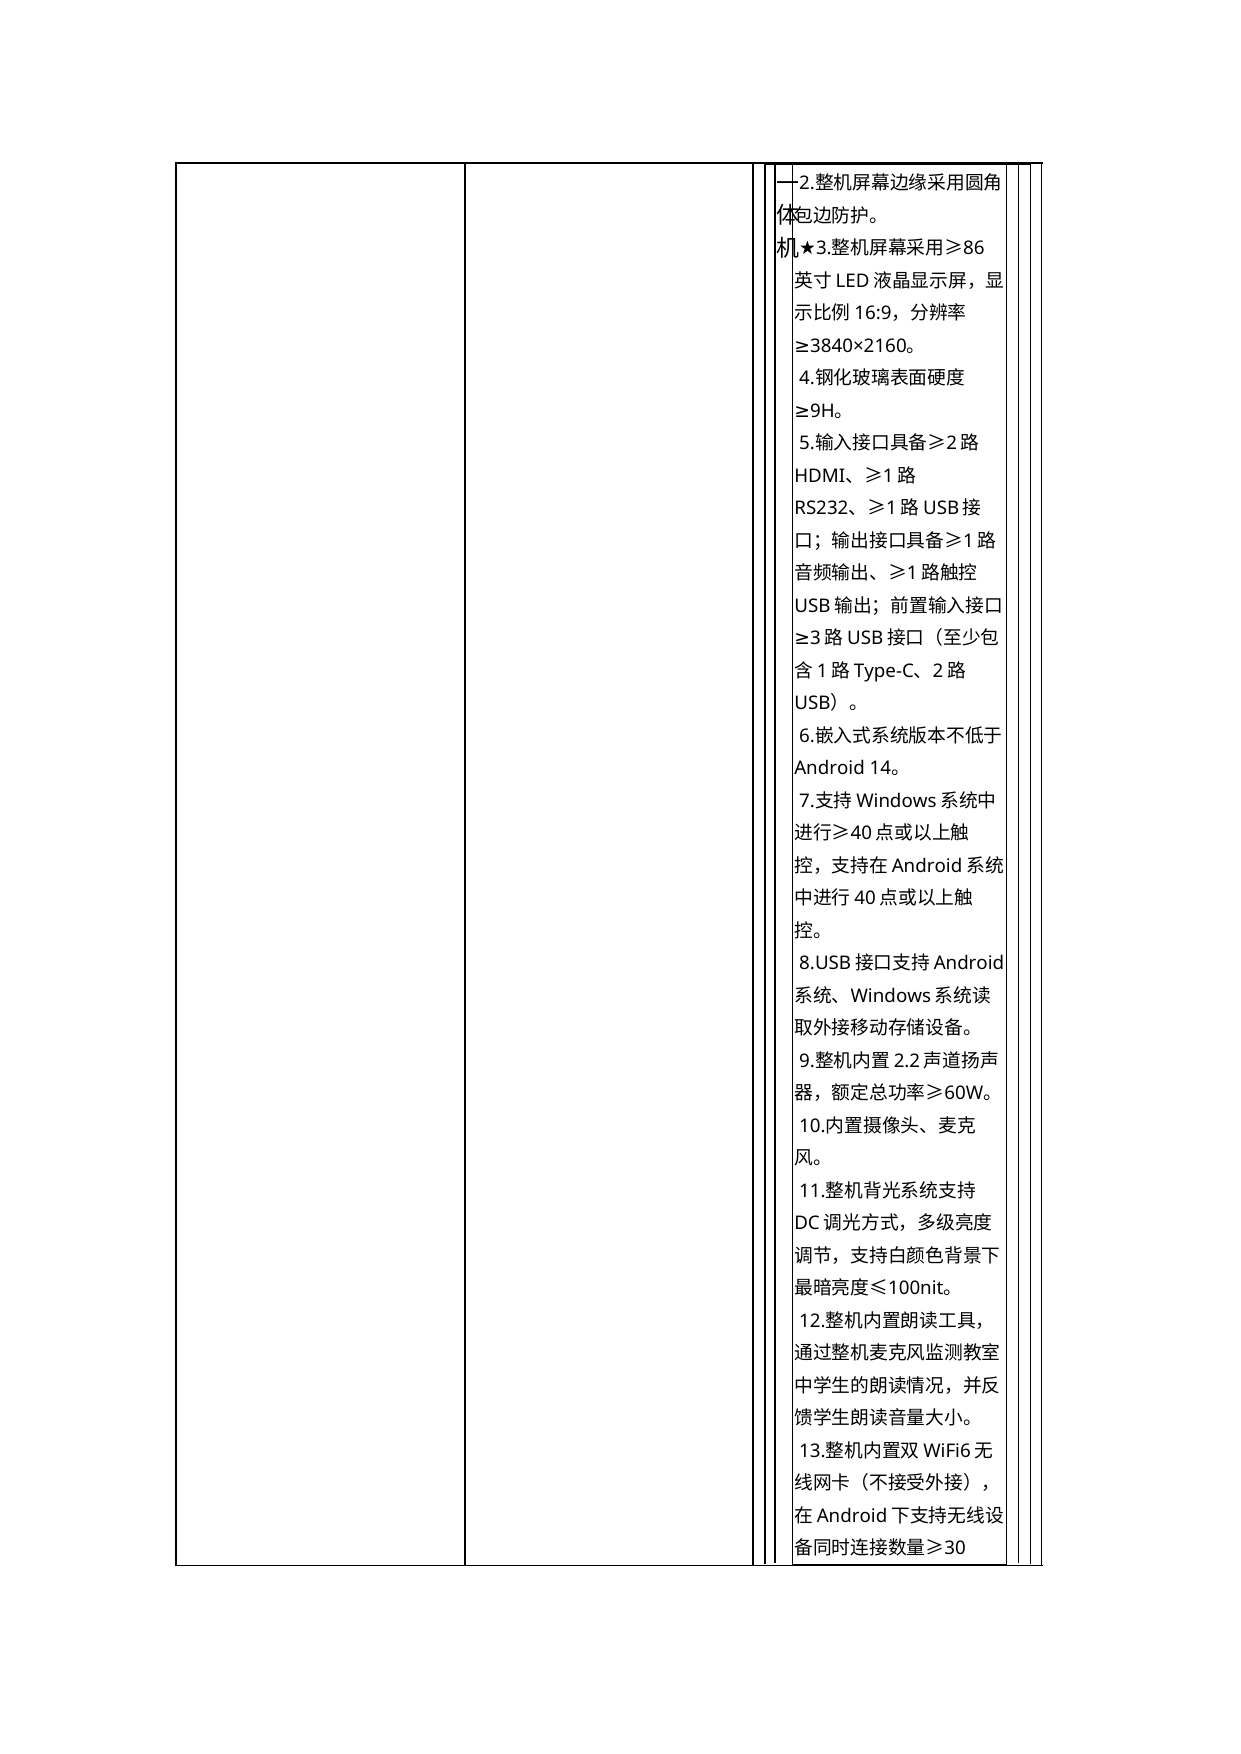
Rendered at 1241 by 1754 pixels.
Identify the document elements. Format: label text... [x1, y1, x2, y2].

table_cell [754, 164, 792, 1565]
table_cell [1007, 164, 1041, 1565]
table_cell [466, 164, 752, 1565]
table_cell [793, 165, 1006, 1564]
table_cell 1 [177, 164, 464, 1565]
